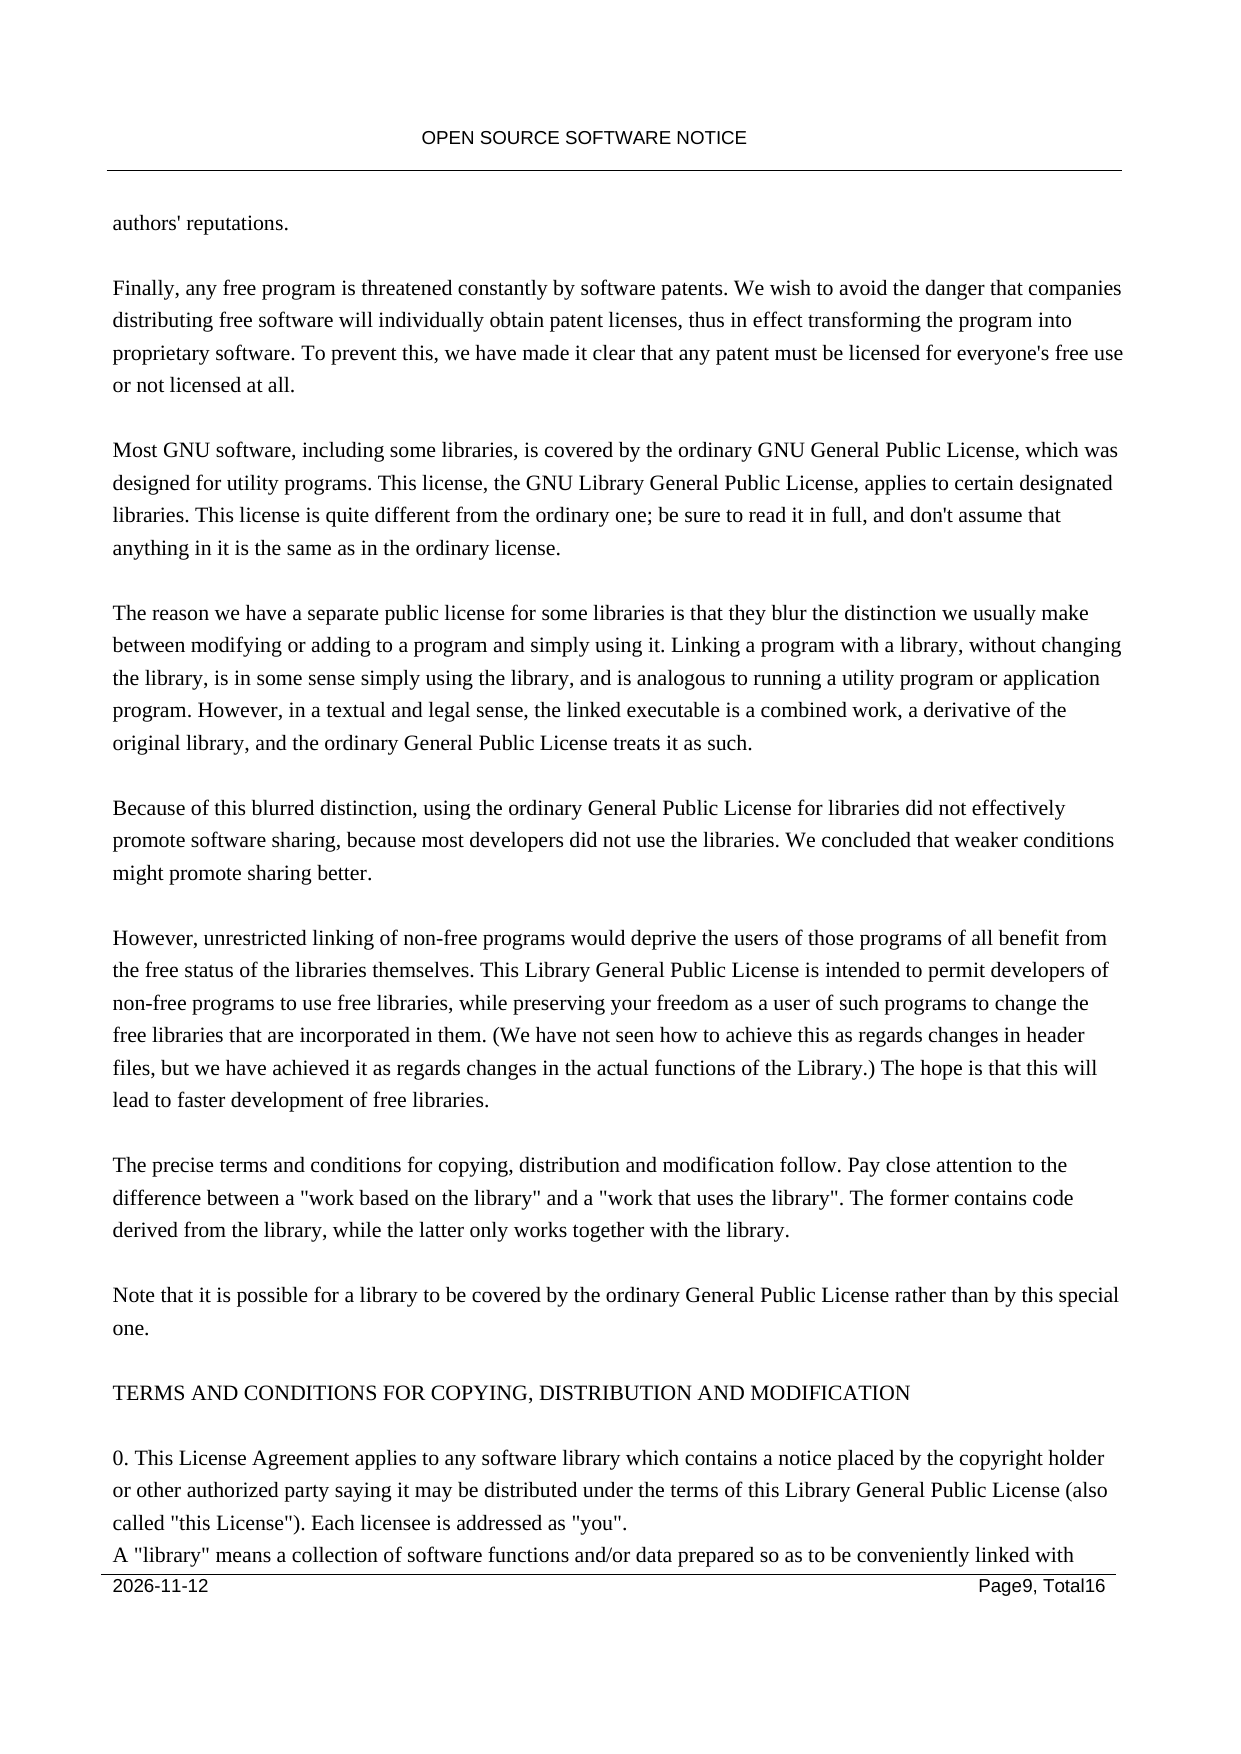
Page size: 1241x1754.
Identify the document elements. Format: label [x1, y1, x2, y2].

text [112, 206, 1128, 1571]
